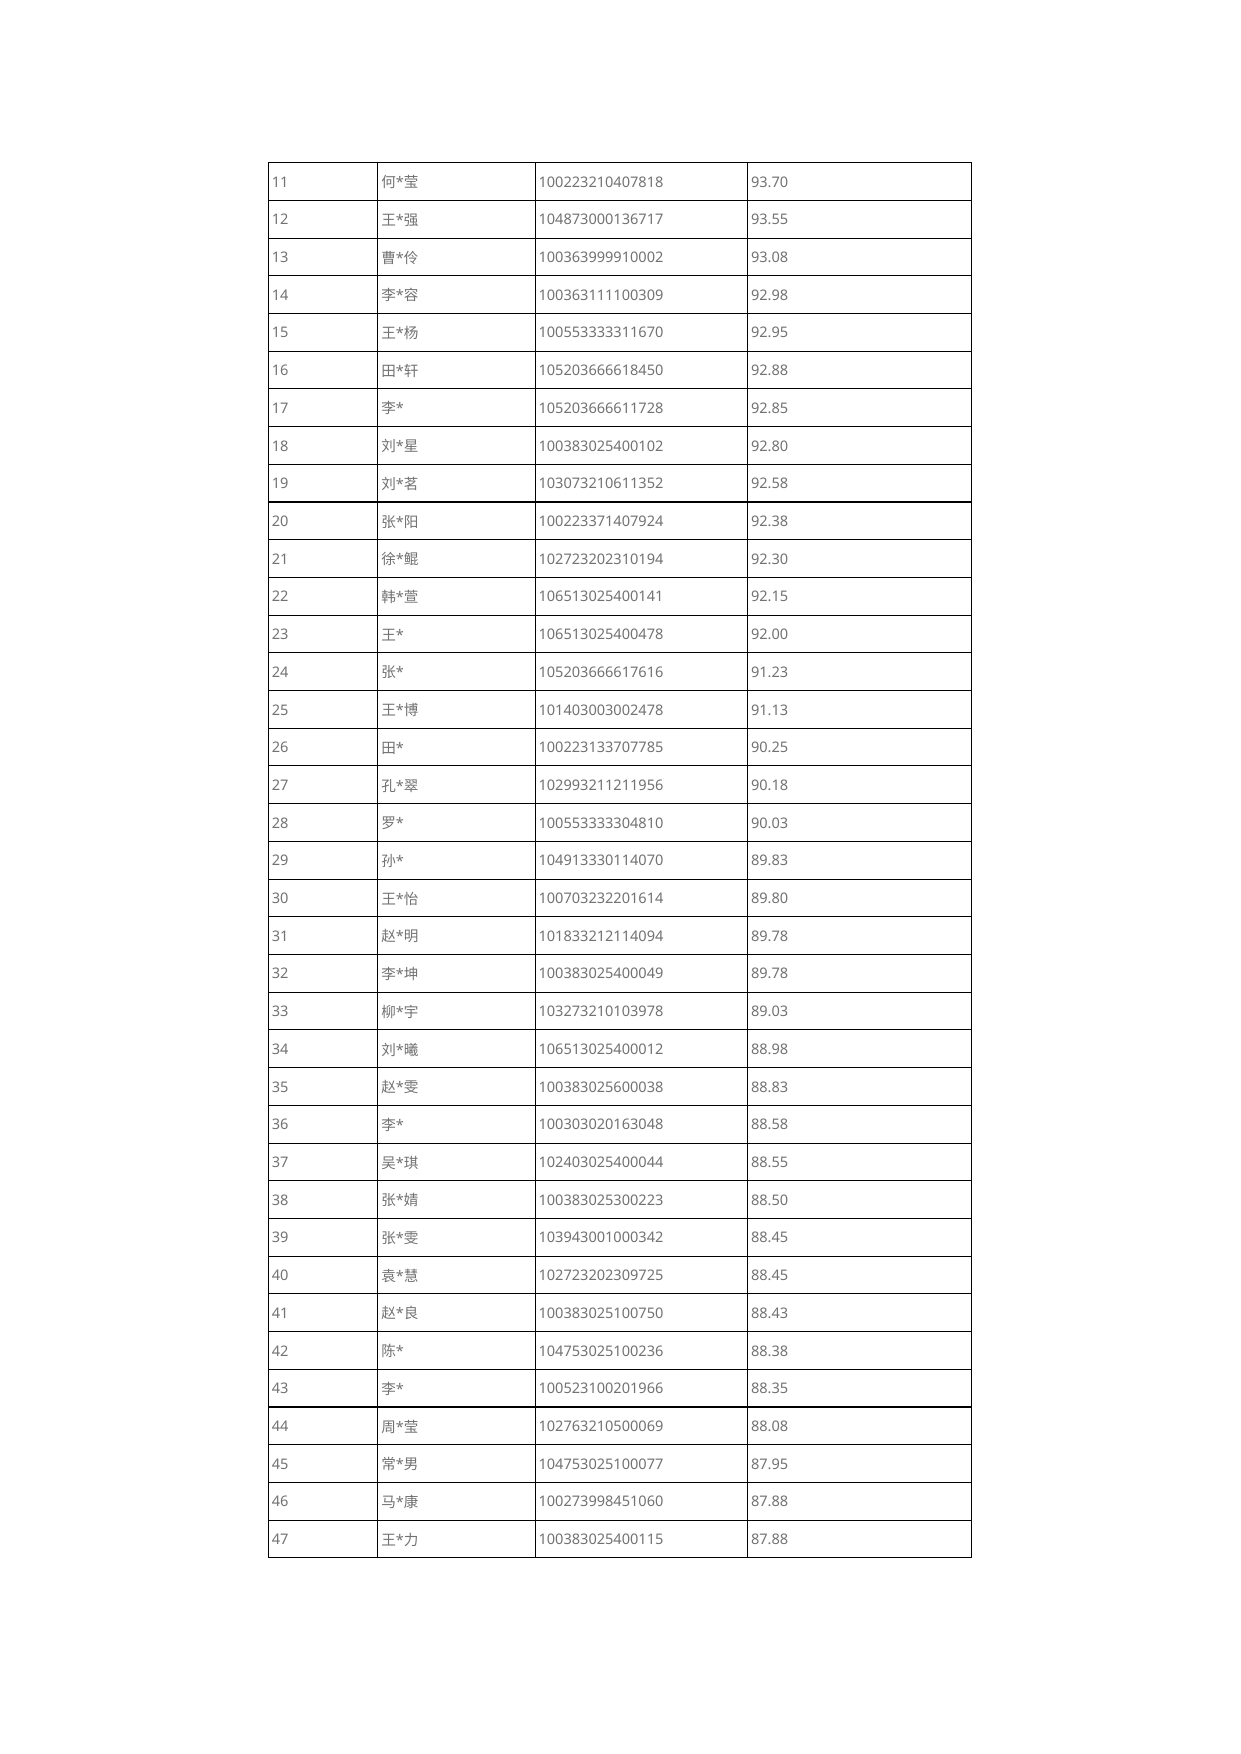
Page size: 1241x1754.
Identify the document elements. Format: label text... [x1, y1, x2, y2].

table_cell 104753025100236 [536, 1332, 747, 1369]
table_cell 102723202309725 [536, 1257, 747, 1293]
table_cell 87.88 [748, 1521, 971, 1557]
table_cell 100223210407818 [536, 163, 747, 200]
table_cell 102723202310194 [536, 540, 747, 577]
table_cell 92.98 [748, 276, 971, 313]
table_cell 王*力 [378, 1521, 535, 1557]
table_cell 90.18 [748, 766, 971, 803]
table_cell 88.55 [748, 1144, 971, 1180]
table_cell 46 [269, 1483, 377, 1519]
table_cell 100703232201614 [536, 880, 747, 916]
table_cell 李* [378, 1106, 535, 1142]
table_cell 王*怡 [378, 880, 535, 916]
table_cell 25 [269, 691, 377, 728]
table_cell 100383025600038 [536, 1068, 747, 1105]
table_cell 106513025400478 [536, 616, 747, 652]
table_cell 27 [269, 766, 377, 803]
table_cell 26 [269, 729, 377, 765]
table_cell 22 [269, 578, 377, 614]
table_cell 105203666611728 [536, 389, 747, 426]
table_cell 40 [269, 1257, 377, 1293]
table_cell 88.83 [748, 1068, 971, 1105]
table_cell 31 [269, 917, 377, 954]
table_cell 徐*鲲 [378, 540, 535, 577]
table_cell 张*婧 [378, 1181, 535, 1218]
table_cell 88.98 [748, 1030, 971, 1067]
table_cell 吴*琪 [378, 1144, 535, 1180]
table_cell 35 [269, 1068, 377, 1105]
table_cell 王*博 [378, 691, 535, 728]
table_cell 孔*翠 [378, 766, 535, 803]
table_cell 100363999910002 [536, 239, 747, 275]
table_cell 王* [378, 616, 535, 652]
table_cell 田* [378, 729, 535, 765]
table_cell 罗* [378, 804, 535, 841]
table_cell 马*康 [378, 1483, 535, 1519]
table_cell 92.85 [748, 389, 971, 426]
table_cell 89.78 [748, 917, 971, 954]
table_cell 87.88 [748, 1483, 971, 1519]
table_cell 103273210103978 [536, 993, 747, 1029]
table_cell 100523100201966 [536, 1370, 747, 1406]
table_cell 88.58 [748, 1106, 971, 1142]
table_cell 100303020163048 [536, 1106, 747, 1142]
table_cell 100553333311670 [536, 314, 747, 351]
table_cell 韩*萱 [378, 578, 535, 614]
table_cell 刘*茗 [378, 465, 535, 501]
table_cell 92.58 [748, 465, 971, 501]
table_cell 102993211211956 [536, 766, 747, 803]
table_cell 袁*慧 [378, 1257, 535, 1293]
table_cell 47 [269, 1521, 377, 1557]
table_cell 14 [269, 276, 377, 313]
table_cell 89.78 [748, 955, 971, 992]
table_cell 17 [269, 389, 377, 426]
table_cell 104873000136717 [536, 201, 747, 237]
table_cell 106513025400012 [536, 1030, 747, 1067]
table_cell 王*杨 [378, 314, 535, 351]
table_cell 李*坤 [378, 955, 535, 992]
table_cell 周*莹 [378, 1408, 535, 1444]
table_cell 100383025400049 [536, 955, 747, 992]
table_cell 30 [269, 880, 377, 916]
table_cell 21 [269, 540, 377, 577]
table_cell 28 [269, 804, 377, 841]
table_cell 张*阳 [378, 503, 535, 539]
table_cell 田*轩 [378, 352, 535, 388]
table_cell 103073210611352 [536, 465, 747, 501]
table_cell 91.13 [748, 691, 971, 728]
table_cell 20 [269, 503, 377, 539]
table_cell 32 [269, 955, 377, 992]
table_cell 89.83 [748, 842, 971, 878]
table_cell 16 [269, 352, 377, 388]
table_cell 何*莹 [378, 163, 535, 200]
table_cell 92.88 [748, 352, 971, 388]
table_cell 106513025400141 [536, 578, 747, 614]
table_cell 91.23 [748, 653, 971, 690]
table_cell 92.00 [748, 616, 971, 652]
table_cell 105203666618450 [536, 352, 747, 388]
table_cell 36 [269, 1106, 377, 1142]
table_cell 100383025400115 [536, 1521, 747, 1557]
table_cell 92.95 [748, 314, 971, 351]
table_cell 李* [378, 389, 535, 426]
table_cell 赵*良 [378, 1294, 535, 1331]
table_cell 43 [269, 1370, 377, 1406]
table_cell 33 [269, 993, 377, 1029]
table_cell 38 [269, 1181, 377, 1218]
table_cell 102403025400044 [536, 1144, 747, 1180]
table_cell 王*强 [378, 201, 535, 237]
table_cell 88.45 [748, 1219, 971, 1256]
table_cell 92.38 [748, 503, 971, 539]
table_cell 李* [378, 1370, 535, 1406]
table_cell 88.38 [748, 1332, 971, 1369]
table_cell 90.25 [748, 729, 971, 765]
table_cell 29 [269, 842, 377, 878]
table_cell 92.30 [748, 540, 971, 577]
table_cell 88.35 [748, 1370, 971, 1406]
table_cell 孙* [378, 842, 535, 878]
table_cell 刘*星 [378, 427, 535, 464]
table_cell 100273998451060 [536, 1483, 747, 1519]
table_cell 88.43 [748, 1294, 971, 1331]
table_cell 92.15 [748, 578, 971, 614]
table_cell 100383025400102 [536, 427, 747, 464]
table_cell 34 [269, 1030, 377, 1067]
table_cell 41 [269, 1294, 377, 1331]
table_cell 赵*明 [378, 917, 535, 954]
table_cell 11 [269, 163, 377, 200]
table_cell 105203666617616 [536, 653, 747, 690]
table_cell 101403003002478 [536, 691, 747, 728]
table_cell 89.03 [748, 993, 971, 1029]
table_cell 13 [269, 239, 377, 275]
table_cell 常*男 [378, 1445, 535, 1482]
table_cell 100363111100309 [536, 276, 747, 313]
table_cell 张*雯 [378, 1219, 535, 1256]
table_cell 104753025100077 [536, 1445, 747, 1482]
table_cell 93.08 [748, 239, 971, 275]
table_cell 88.50 [748, 1181, 971, 1218]
table_cell 24 [269, 653, 377, 690]
table_cell 100383025300223 [536, 1181, 747, 1218]
table_cell 100553333304810 [536, 804, 747, 841]
table_cell 陈* [378, 1332, 535, 1369]
table_cell 李*容 [378, 276, 535, 313]
table_cell 柳*宇 [378, 993, 535, 1029]
table_cell 92.80 [748, 427, 971, 464]
table_cell 42 [269, 1332, 377, 1369]
table_cell 101833212114094 [536, 917, 747, 954]
table_cell 100223371407924 [536, 503, 747, 539]
table_cell 刘*曦 [378, 1030, 535, 1067]
table_cell 19 [269, 465, 377, 501]
table_cell 18 [269, 427, 377, 464]
table_cell 15 [269, 314, 377, 351]
table_cell 93.55 [748, 201, 971, 237]
table_cell 90.03 [748, 804, 971, 841]
table_cell 104913330114070 [536, 842, 747, 878]
table_cell 曹*伶 [378, 239, 535, 275]
table_cell 12 [269, 201, 377, 237]
table_cell 100223133707785 [536, 729, 747, 765]
table_cell 88.08 [748, 1408, 971, 1444]
table_cell 88.45 [748, 1257, 971, 1293]
table_cell 45 [269, 1445, 377, 1482]
table_cell 89.80 [748, 880, 971, 916]
table_cell 103943001000342 [536, 1219, 747, 1256]
table_cell 102763210500069 [536, 1408, 747, 1444]
table_cell 37 [269, 1144, 377, 1180]
table_cell 39 [269, 1219, 377, 1256]
table_cell 100383025100750 [536, 1294, 747, 1331]
table_cell 23 [269, 616, 377, 652]
table_cell 44 [269, 1408, 377, 1444]
table_cell 87.95 [748, 1445, 971, 1482]
table_cell 赵*雯 [378, 1068, 535, 1105]
table_cell 93.70 [748, 163, 971, 200]
table_cell 张* [378, 653, 535, 690]
